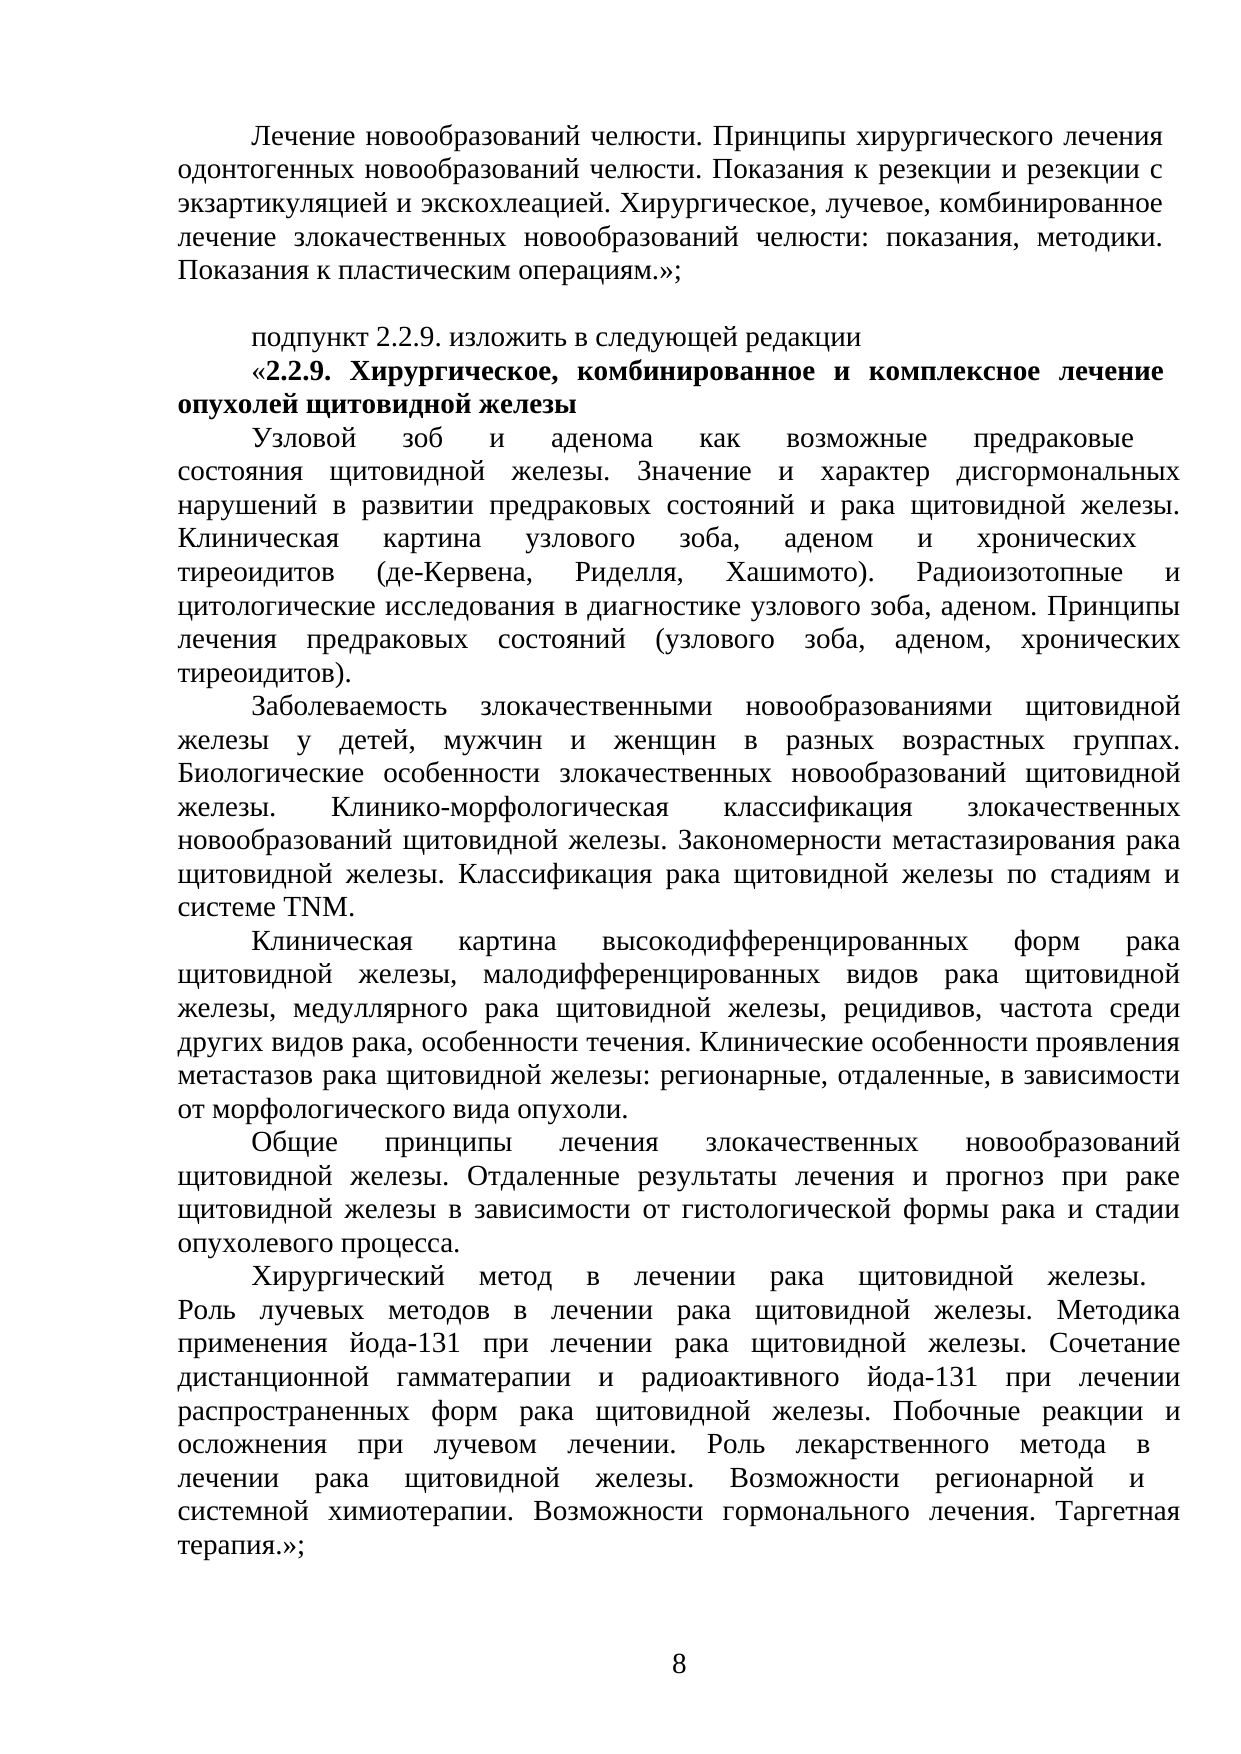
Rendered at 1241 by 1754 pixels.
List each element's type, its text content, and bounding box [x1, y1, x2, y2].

text Узловой зоб и аденома как возможные предраковые состояния щитовидной железы. Значение и характер дисгормональных нарушений в развитии предраковых состояний и рака щитовидной железы. Клиническая картина узлового зоба, аденом и хронических тиреоидитов (де-Кервена, Риделля, Хашимото). Радиоизотопные и цитологические исследования в диагностике узлового зоба, аденом. Принципы лечения предраковых состояний (узлового зоба, аденом, хронических тиреоидитов). [177, 420, 1181, 688]
subtitle подпункт 2.2.9. изложить в следующей редакции [177, 319, 1164, 353]
subtitle «2.2.9. Хирургическое, комбинированное и комплексное лечение опухолей щитовидной железы [177, 353, 1164, 420]
text Общие принципы лечения злокачественных новообразований щитовидной железы. Отдаленные результаты лечения и прогноз при раке щитовидной железы в зависимости от гистологической формы рака и стадии опухолевого процесса. [177, 1124, 1181, 1258]
text Лечение новообразований челюсти. Принципы хирургического лечения одонтогенных новообразований челюсти. Показания к резекции и резекции с экзартикуляцией и экскохлеацией. Хирургическое, лучевое, комбинированное лечение злокачественных новообразований челюсти: показания, методики. Показания к пластическим операциям.»; [177, 118, 1163, 286]
text Клиническая картина высокодифференцированных форм рака щитовидной железы, малодифференцированных видов рака щитовидной железы, медуллярного рака щитовидной железы, рецидивов, частота среди других видов рака, особенности течения. Клинические особенности проявления метастазов рака щитовидной железы: регионарные, отдаленные, в зависимости от морфологического вида опухоли. [177, 923, 1181, 1124]
text Хирургический метод в лечении рака щитовидной железы. Роль лучевых методов в лечении рака щитовидной железы. Методика применения йода-131 при лечении рака щитовидной железы. Сочетание дистанционной гамматерапии и радиоактивного йода-131 при лечении распространенных форм рака щитовидной железы. Побочные реакции и осложнения при лучевом лечении. Роль лекарственного метода в лечении рака щитовидной железы. Возможности регионарной и системной химиотерапии. Возможности гормонального лечения. Таргетная терапия.»; [177, 1258, 1181, 1560]
text Заболеваемость злокачественными новообразованиями щитовидной железы у детей, мужчин и женщин в разных возрастных группах. Биологические особенности злокачественных новообразований щитовидной железы. Клинико-морфологическая классификация злокачественных новообразований щитовидной железы. Закономерности метастазирования рака щитовидной железы. Классификация рака щитовидной железы по стадиям и системе TNM. [177, 688, 1181, 923]
